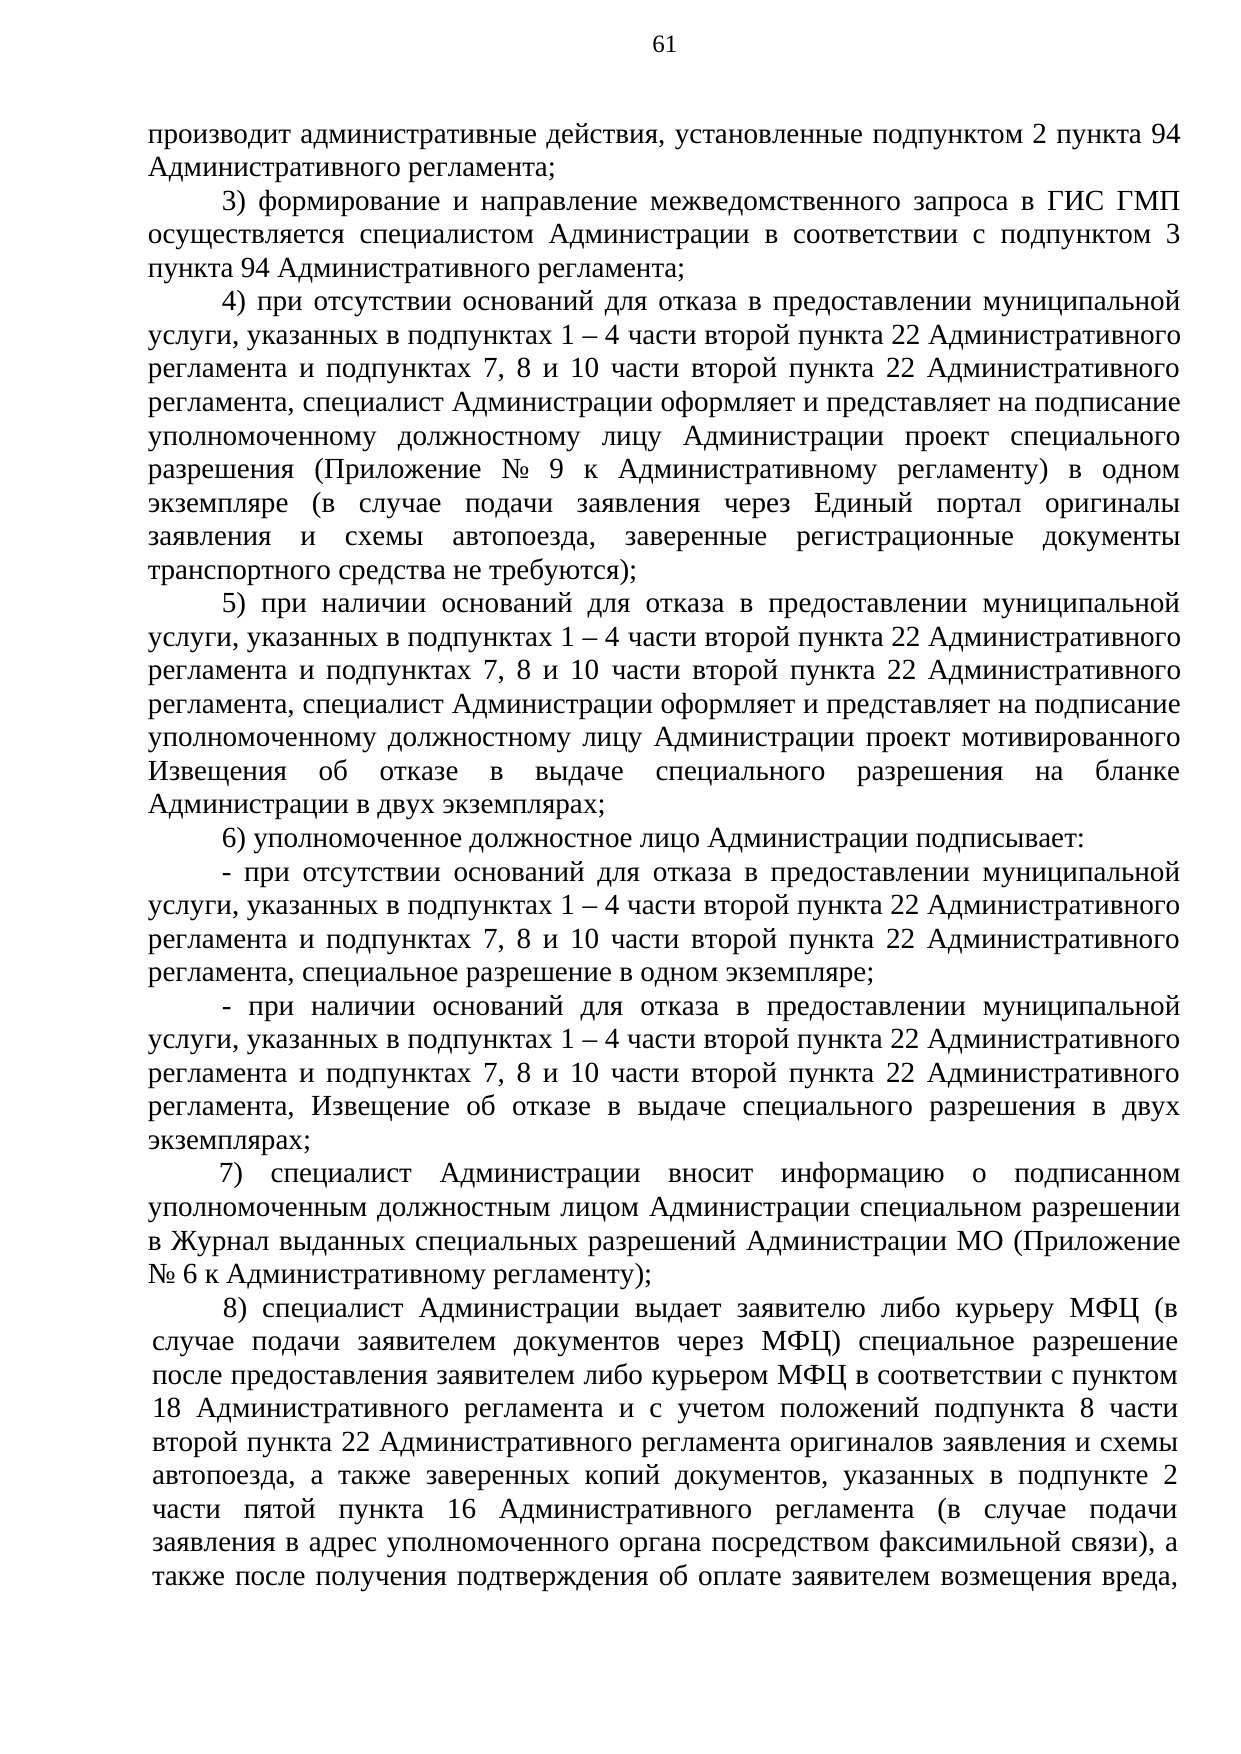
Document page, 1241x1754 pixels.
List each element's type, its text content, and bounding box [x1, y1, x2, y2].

text - при отсутствии оснований для отказа в предоставлении муниципальной услуги, указанных в подпунктах 1 – 4 части второй пункта 22 Административного регламента и подпунктах 7, 8 и 10 части второй пункта 22 Административного регламента, специальное разрешение в одном экземпляре; [148, 854, 1181, 988]
text 5) при наличии оснований для отказа в предоставлении муниципальной услуги, указанных в подпунктах 1 – 4 части второй пункта 22 Административного регламента и подпунктах 7, 8 и 10 части второй пункта 22 Административного регламента, специалист Администрации оформляет и представляет на подписание уполномоченному должностному лицу Администрации проект мотивированного Извещения об отказе в выдаче специального разрешения на бланке Администрации в двух экземплярах; [148, 585, 1181, 820]
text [152, 1290, 1179, 1592]
text 6) уполномоченное должностное лицо Администрации подписывает: [148, 820, 1181, 854]
text 4) при отсутствии оснований для отказа в предоставлении муниципальной услуги, указанных в подпунктах 1 – 4 части второй пункта 22 Административного регламента и подпунктах 7, 8 и 10 части второй пункта 22 Административного регламента, специалист Администрации оформляет и представляет на подписание уполномоченному должностному лицу Администрации проект специального разрешения (Приложение № 9 к Административному регламенту) в одном экземпляре (в случае подачи заявления через Единый портал оригиналы заявления и схемы автопоезда, заверенные регистрационные документы транспортного средства не требуются); [148, 283, 1181, 585]
text 3) формирование и направление межведомственного запроса в ГИС ГМП осуществляется специалистом Администрации в соответствии с подпунктом 3 пункта 94 Административного регламента; [148, 183, 1181, 283]
text 7) специалист Администрации вносит информацию о подписанном уполномоченным должностным лицом Администрации специальном разрешении в Журнал выданных специальных разрешений Администрации МО (Приложение № 6 к Административному регламенту); [148, 1156, 1181, 1290]
text - при наличии оснований для отказа в предоставлении муниципальной услуги, указанных в подпунктах 1 – 4 части второй пункта 22 Административного регламента и подпунктах 7, 8 и 10 части второй пункта 22 Административного регламента, Извещение об отказе в выдаче специального разрешения в двух экземплярах; [148, 988, 1181, 1156]
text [148, 116, 1181, 183]
